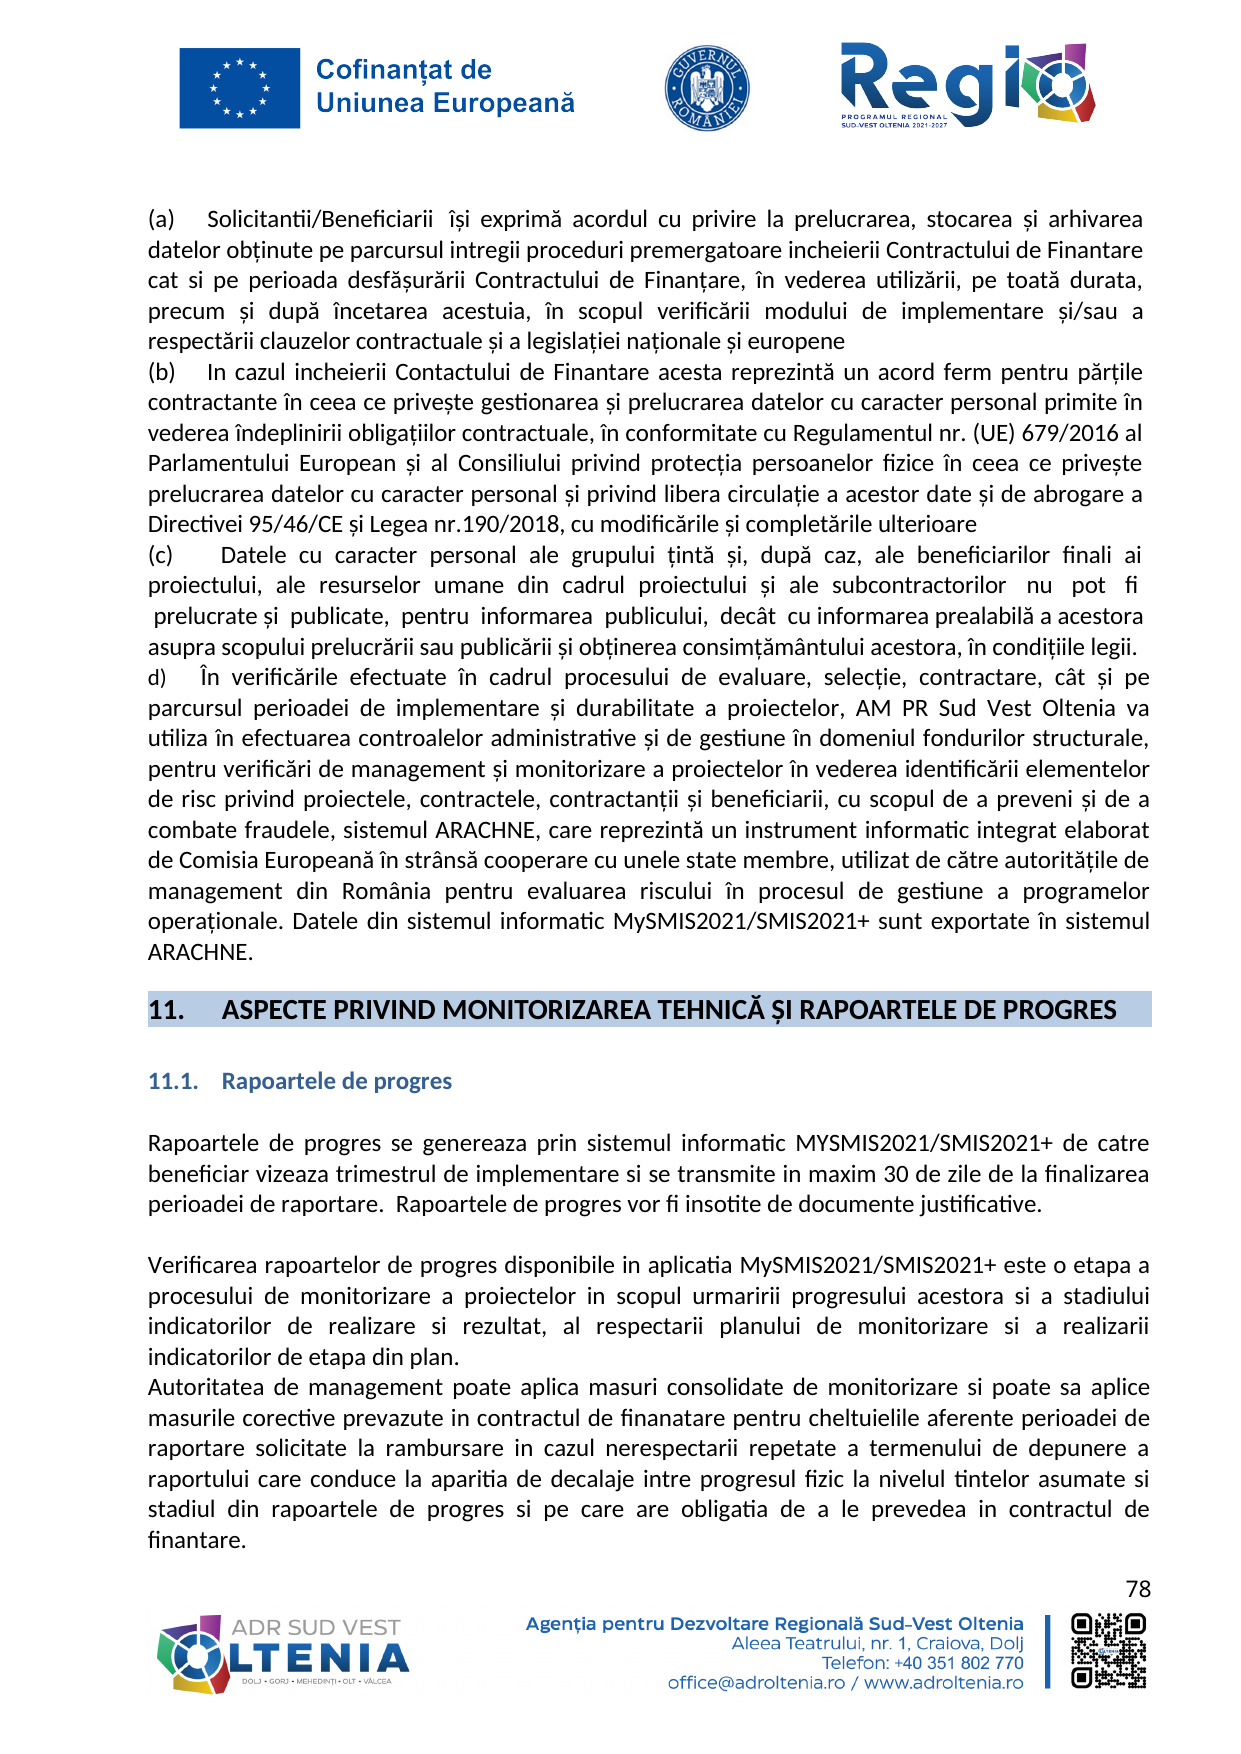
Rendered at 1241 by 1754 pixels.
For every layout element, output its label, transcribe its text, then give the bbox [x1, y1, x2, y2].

text Rapoartele de progres se genereaza prin sistemul informatic MYSMIS2021/SMIS2021+ de catre beneficiar vizeaza trimestrul de implementare si se transmite in maxim 30 de zile de la finalizarea perioadei de raportare. Rapoartele de progres vor fi insotite de documente justificative. [148, 1127, 1152, 1219]
picture [174, 43, 577, 132]
text (b) In cazul incheierii Contactului de Finantare acesta reprezintă un acord ferm pentru părțile contractante în ceea ce privește gestionarea și prelucrarea datelor cu caracter personal primite în vederea îndeplinirii obligațiilor contractuale, în conformitate cu Regulamentul nr. (UE) 679/2016 al Parlamentului European și al Consiliului privind protecția persoanelor fizice în ceea ce privește prelucrarea datelor cu caracter personal și privind libera circulație a acestor date și de abrogare a Directivei 95/46/CE și Legea nr.190/2018, cu modificările și completările ulterioare [148, 356, 1144, 539]
picture [660, 43, 755, 133]
text Verificarea rapoartelor de progres disponibile in aplicatia MySMIS2021/SMIS2021+ este o etapa a procesului de monitorizare a proiectelor in scopul urmaririi progresului acestora si a stadiului indicatorilor de realizare si rezultat, al respectarii planului de monitorizare si a realizarii indicatorilor de etapa din plan. [148, 1249, 1152, 1371]
subtitle 11.1. Rapoartele de progres [148, 1065, 1152, 1096]
picture [839, 41, 1098, 131]
text Autoritatea de management poate aplica masuri consolidate de monitorizare si poate sa aplice masurile corective prevazute in contractul de finanatare pentru cheltuielile aferente perioadei de raportare solicitate la rambursare in cazul nerespectarii repetate a termenului de depunere a raportului care conduce la aparitia de decalaje intre progresul fizic la nivelul tintelor asumate si stadiul din rapoartele de progres si pe care are obligatia de a le prevedea in contractul de finantare. [148, 1371, 1152, 1554]
subtitle 11. ASPECTE PRIVIND MONITORIZAREA TEHNICĂ ȘI RAPOARTELE DE PROGRES [148, 991, 1152, 1027]
text (a) Solicitantii/Beneficiarii îşi exprimă acordul cu privire la prelucrarea, stocarea şi arhivarea datelor obținute pe parcursul intregii proceduri premergatoare incheierii Contractului de Finantare cat si pe perioada desfăşurării Contractului de Finanțare, în vederea utilizării, pe toată durata, precum şi după încetarea acestuia, în scopul verificării modului de implementare şi/sau a respectării clauzelor contractuale şi a legislației naționale şi europene [148, 203, 1144, 356]
text (c) Datele cu caracter personal ale grupului țintă și, după caz, ale beneficiarilor finali ai proiectului, ale resurselor umane din cadrul proiectului și ale subcontractorilor nu pot fi prelucrate și publicate, pentru informarea publicului, decât cu informarea prealabilă a acestora asupra scopului prelucrării sau publicării și obținerea consimțământului acestora, în condițiile legii. [148, 539, 1144, 661]
text d) În verificările efectuate în cadrul procesului de evaluare, selecție, contractare, cât și pe parcursul perioadei de implementare și durabilitate a proiectelor, AM PR Sud Vest Oltenia va utiliza în efectuarea controalelor administrative și de gestiune în domeniul fondurilor structurale, pentru verificări de management și monitorizare a proiectelor în vederea identificării elementelor de risc privind proiectele, contractele, contractanții și beneficiarii, cu scopul de a preveni și de a combate fraudele, sistemul ARACHNE, care reprezintă un instrument informatic integrat elaborat de Comisia Europeană în strânsă cooperare cu unele state membre, utilizat de către autoritățile de management din România pentru evaluarea riscului în procesul de gestiune a programelor operaționale. Datele din sistemul informatic MySMIS2021/SMIS2021+ sunt exportate în sistemul ARACHNE. [148, 661, 1152, 966]
picture [147, 1604, 1151, 1701]
